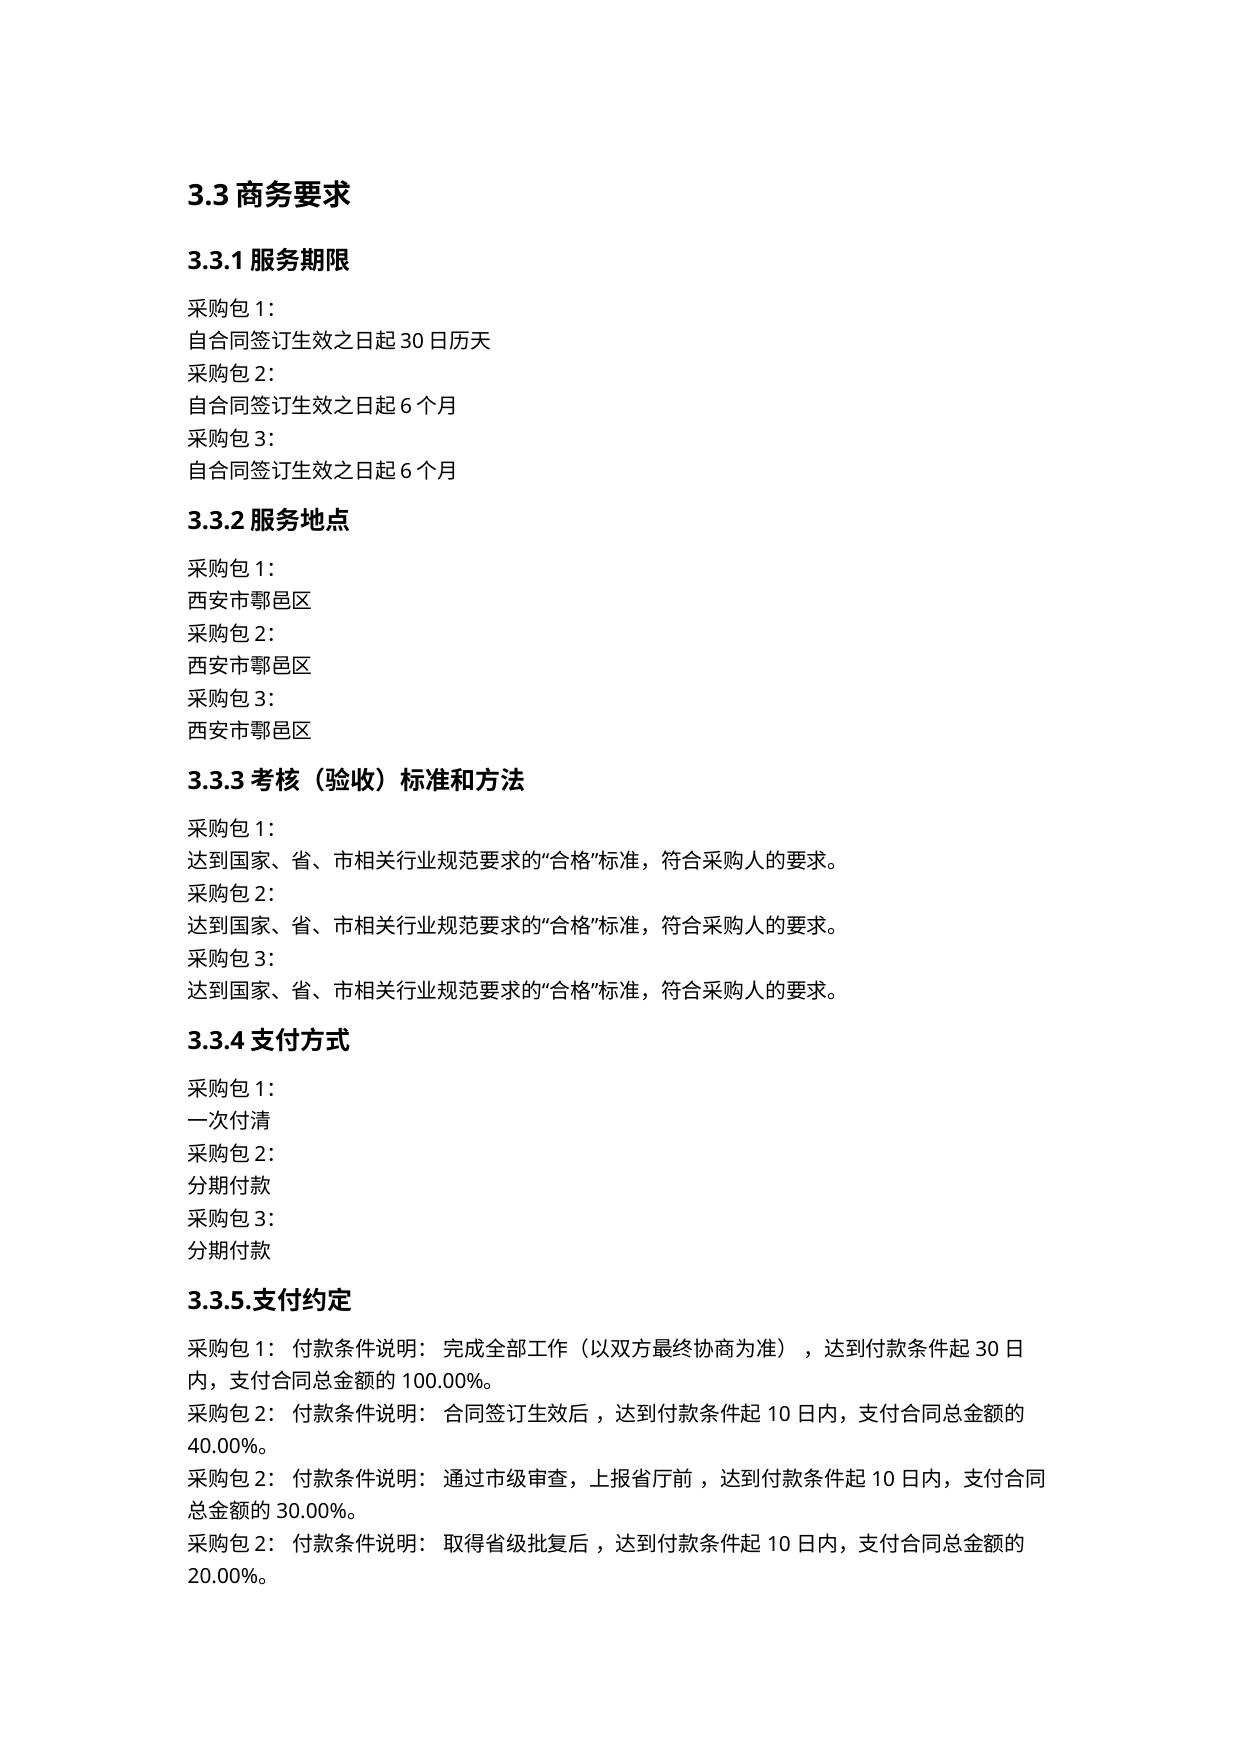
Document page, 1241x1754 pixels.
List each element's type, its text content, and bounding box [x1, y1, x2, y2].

text 采购包2： [187, 617, 1053, 649]
text 西安市鄠邑区 [187, 584, 1053, 617]
text 采购包2： 付款条件说明： 通过市级审查，上报省厅前 ，达到付款条件起 10 日内，支付合同总金额的 30.00%。 [187, 1462, 1053, 1527]
text 西安市鄠邑区 [187, 714, 1053, 747]
text 3.3.3考核（验收）标准和方法 [187, 747, 1053, 812]
text 采购包1： [187, 1072, 1053, 1104]
text 采购包2： 付款条件说明： 取得省级批复后 ，达到付款条件起 10 日内，支付合同总金额的 20.00%。 [187, 1527, 1053, 1592]
text 一次付清 [187, 1104, 1053, 1137]
text 采购包3： [187, 1202, 1053, 1234]
text 自合同签订生效之日起6个月 [187, 454, 1053, 487]
text 3.3.2服务地点 [187, 487, 1053, 552]
text 采购包3： [187, 422, 1053, 454]
text 采购包3： [187, 942, 1053, 974]
text 达到国家、省、市相关行业规范要求的“合格”标准，符合采购人的要求。 [187, 974, 1053, 1007]
text 采购包1： 付款条件说明： 完成全部工作（以双方最终协商为准） ，达到付款条件起 30 日内，支付合同总金额的 100.00%。 [187, 1332, 1053, 1397]
text 3.3商务要求 [187, 162, 1053, 227]
text 自合同签订生效之日起30日历天 [187, 324, 1053, 357]
text 3.3.1服务期限 [187, 227, 1053, 292]
text 采购包2： [187, 1137, 1053, 1169]
text 自合同签订生效之日起6个月 [187, 389, 1053, 422]
text 3.3.4支付方式 [187, 1007, 1053, 1072]
text 达到国家、省、市相关行业规范要求的“合格”标准，符合采购人的要求。 [187, 844, 1053, 877]
text 采购包1： [187, 292, 1053, 324]
text 采购包3： [187, 682, 1053, 714]
text 采购包1： [187, 812, 1053, 844]
text 采购包2： 付款条件说明： 合同签订生效后 ，达到付款条件起 10 日内，支付合同总金额的 40.00%。 [187, 1397, 1053, 1462]
text 分期付款 [187, 1169, 1053, 1202]
text 分期付款 [187, 1234, 1053, 1267]
text 3.3.5.支付约定 [187, 1267, 1053, 1332]
text 达到国家、省、市相关行业规范要求的“合格”标准，符合采购人的要求。 [187, 909, 1053, 942]
text 西安市鄠邑区 [187, 649, 1053, 682]
text 采购包2： [187, 877, 1053, 909]
text 采购包1： [187, 552, 1053, 584]
text 采购包2： [187, 357, 1053, 389]
